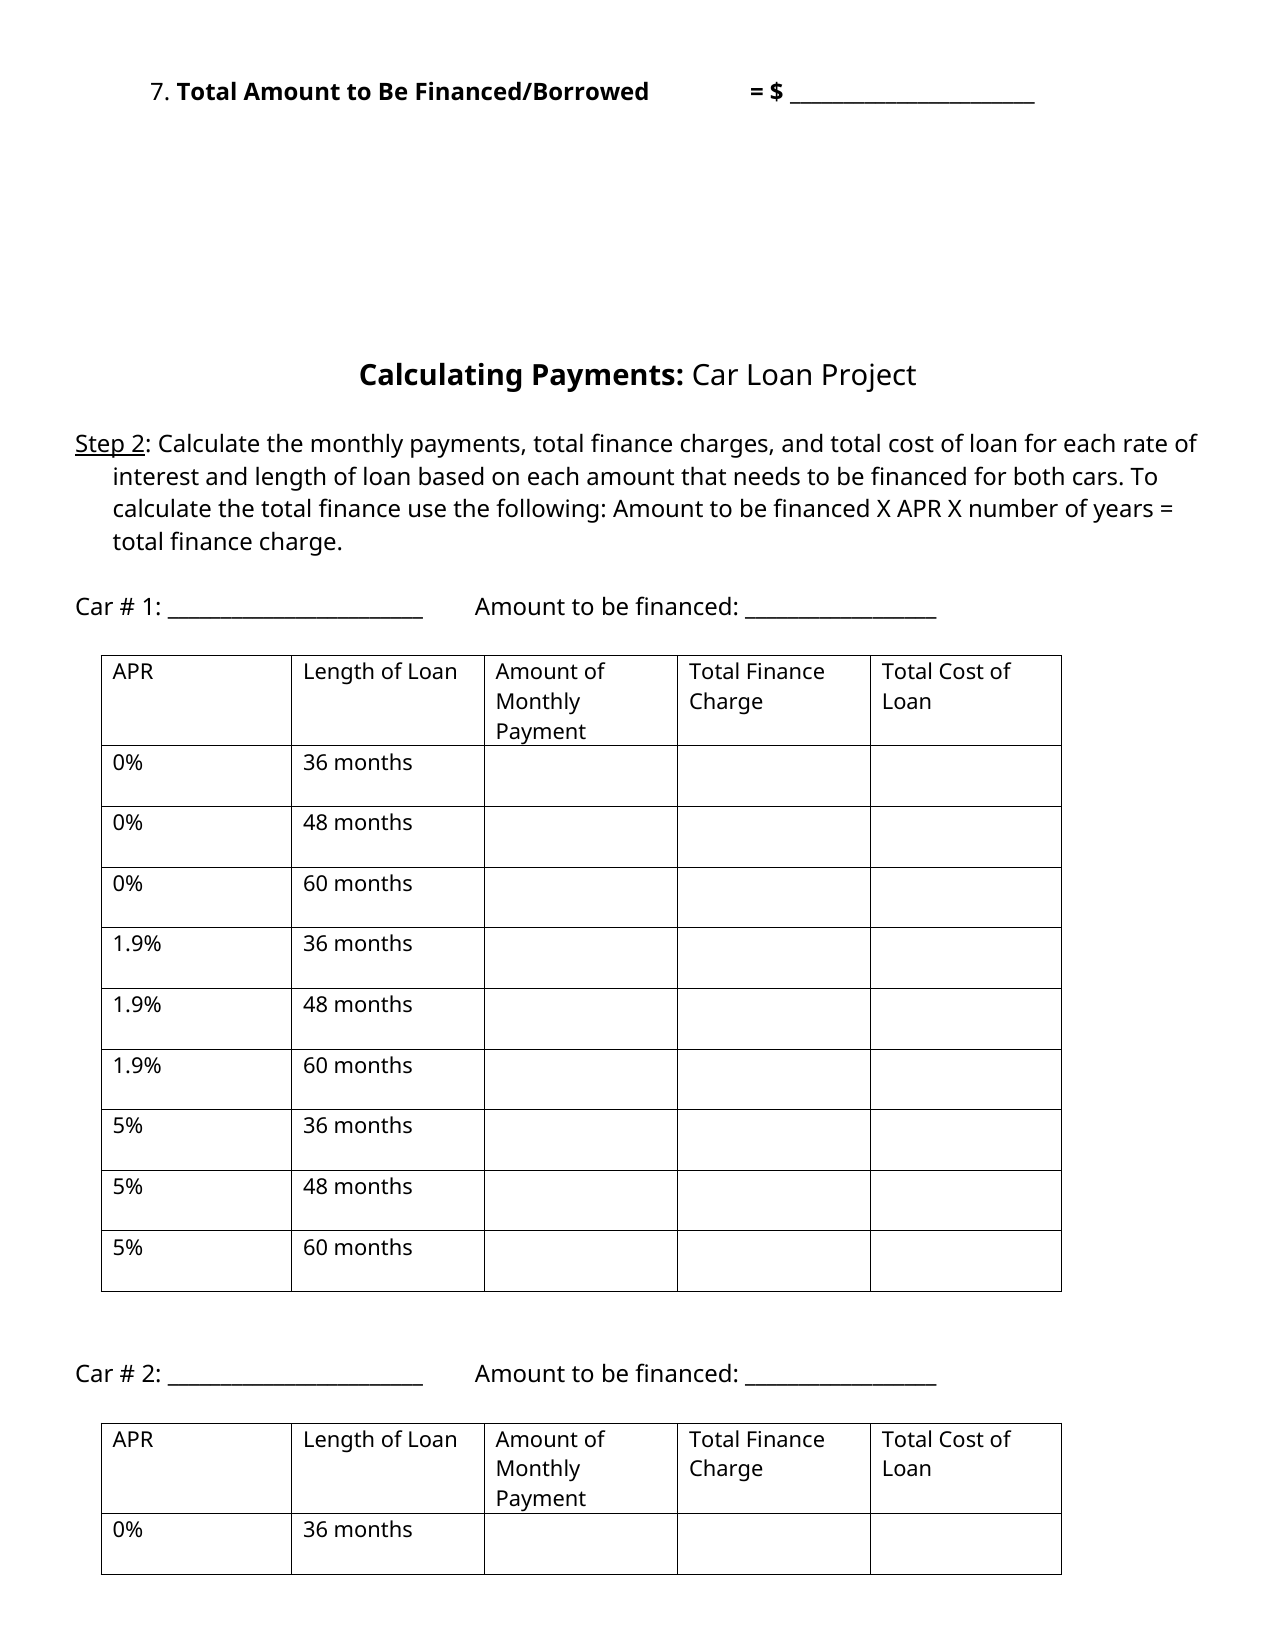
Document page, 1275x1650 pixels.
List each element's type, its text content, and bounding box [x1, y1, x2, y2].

table_cell 1.9% [102, 1050, 291, 1109]
table_cell [678, 868, 870, 927]
table_header Amount of Monthly Payment [485, 1424, 677, 1513]
table_cell [485, 868, 677, 927]
table_cell [871, 807, 1061, 867]
table_header Length of Loan [292, 1424, 484, 1513]
table_cell [485, 1231, 677, 1291]
table_cell [678, 807, 870, 867]
table_header Amount of Monthly Payment [485, 656, 677, 745]
table_cell 36 months [292, 1110, 484, 1170]
text Car # 1: ________________________ Amount to be financed: __________________ [75, 590, 1200, 622]
table_cell 5% [102, 1171, 291, 1230]
table_cell [485, 989, 677, 1048]
table_cell [678, 989, 870, 1048]
table_cell [871, 1231, 1061, 1291]
text 7. Total Amount to Be Financed/Borrowed = $ _______________________ [75, 75, 1200, 108]
table_cell [678, 1110, 870, 1170]
table_cell [871, 1514, 1061, 1573]
text Step 2: Calculate the monthly payments, total finance charges, and total cost of loan for each rate of interest and length of loan based on each amount that needs to be financed for both cars. To calculate the total finance use the following: Amount to be financed X APR X number of years = total finance charge. [75, 427, 1200, 557]
table_cell 36 months [292, 928, 484, 988]
table_cell 1.9% [102, 928, 291, 988]
table_header Total Cost of Loan [871, 656, 1061, 745]
table_cell [678, 1231, 870, 1291]
table_cell [678, 1171, 870, 1230]
table_cell 0% [102, 868, 291, 927]
table_cell [871, 989, 1061, 1048]
table_cell [485, 746, 677, 806]
table_cell 48 months [292, 1171, 484, 1230]
table_cell [678, 1050, 870, 1109]
table_cell [678, 928, 870, 988]
table_cell [871, 868, 1061, 927]
table_cell [871, 928, 1061, 988]
text Car # 2: ________________________ Amount to be financed: __________________ [75, 1357, 1200, 1390]
table_cell [485, 1514, 677, 1573]
table_cell 0% [102, 746, 291, 806]
table_cell [485, 1050, 677, 1109]
table_cell [871, 746, 1061, 806]
table_cell 5% [102, 1110, 291, 1170]
table_cell [871, 1171, 1061, 1230]
table_cell [678, 746, 870, 806]
table_cell 0% [102, 1514, 291, 1573]
table_header APR [102, 656, 291, 745]
table_cell [871, 1110, 1061, 1170]
text Calculating Payments: Car Loan Project [75, 354, 1200, 394]
table_cell 0% [102, 807, 291, 867]
table_cell 36 months [292, 746, 484, 806]
table_cell [485, 1171, 677, 1230]
table_cell [485, 928, 677, 988]
table_header APR [102, 1424, 291, 1513]
table_cell 60 months [292, 1050, 484, 1109]
table_cell 48 months [292, 989, 484, 1048]
table_cell [485, 1110, 677, 1170]
table_cell 48 months [292, 807, 484, 867]
table_header Length of Loan [292, 656, 484, 745]
table_cell 60 months [292, 868, 484, 927]
table_cell 1.9% [102, 989, 291, 1048]
table_header Total Cost of Loan [871, 1424, 1061, 1513]
table_header Total Finance Charge [678, 1424, 870, 1513]
table_cell [678, 1514, 870, 1573]
table_cell 36 months [292, 1514, 484, 1573]
table_cell 5% [102, 1231, 291, 1291]
table_cell [485, 807, 677, 867]
table_cell 60 months [292, 1231, 484, 1291]
table_header Total Finance Charge [678, 656, 870, 745]
table_cell [871, 1050, 1061, 1109]
